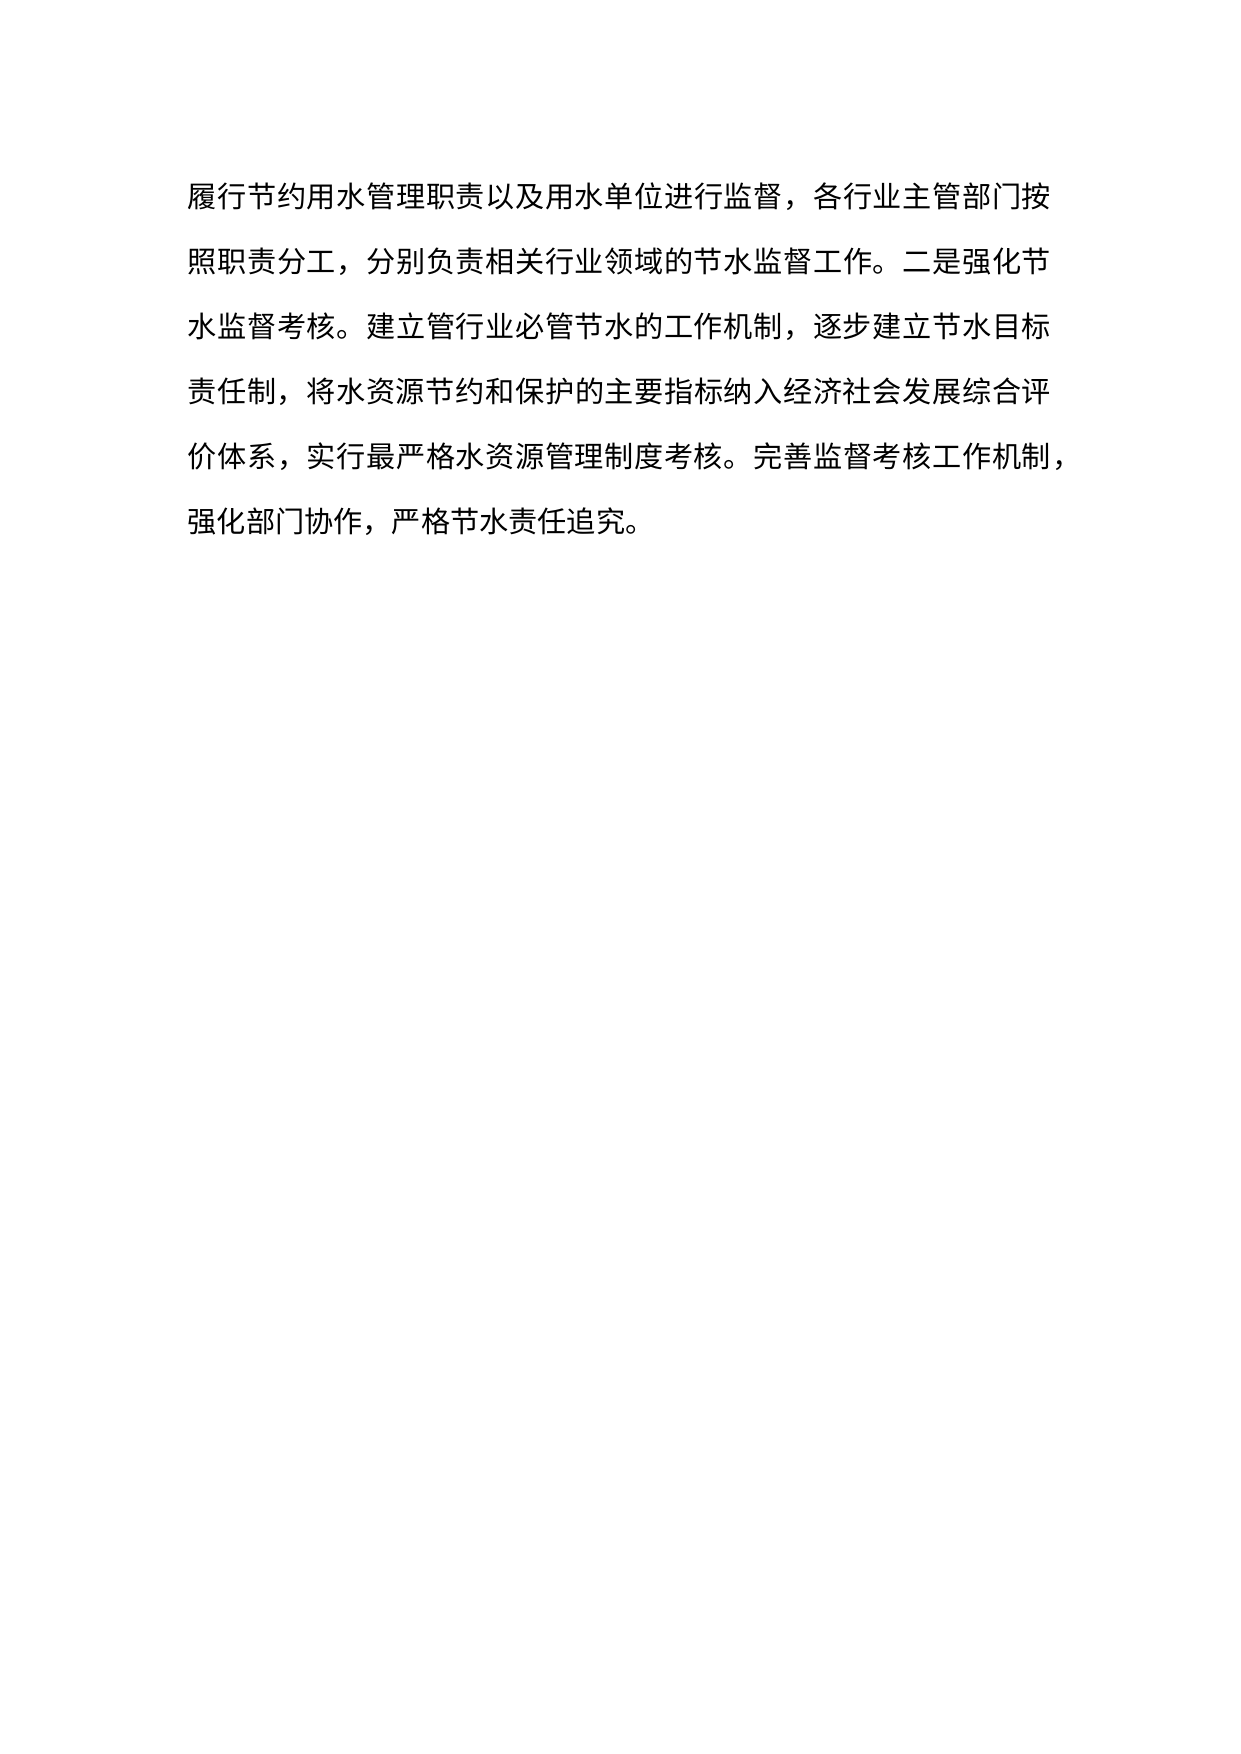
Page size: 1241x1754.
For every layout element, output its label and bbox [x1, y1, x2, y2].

text [187, 162, 1053, 552]
